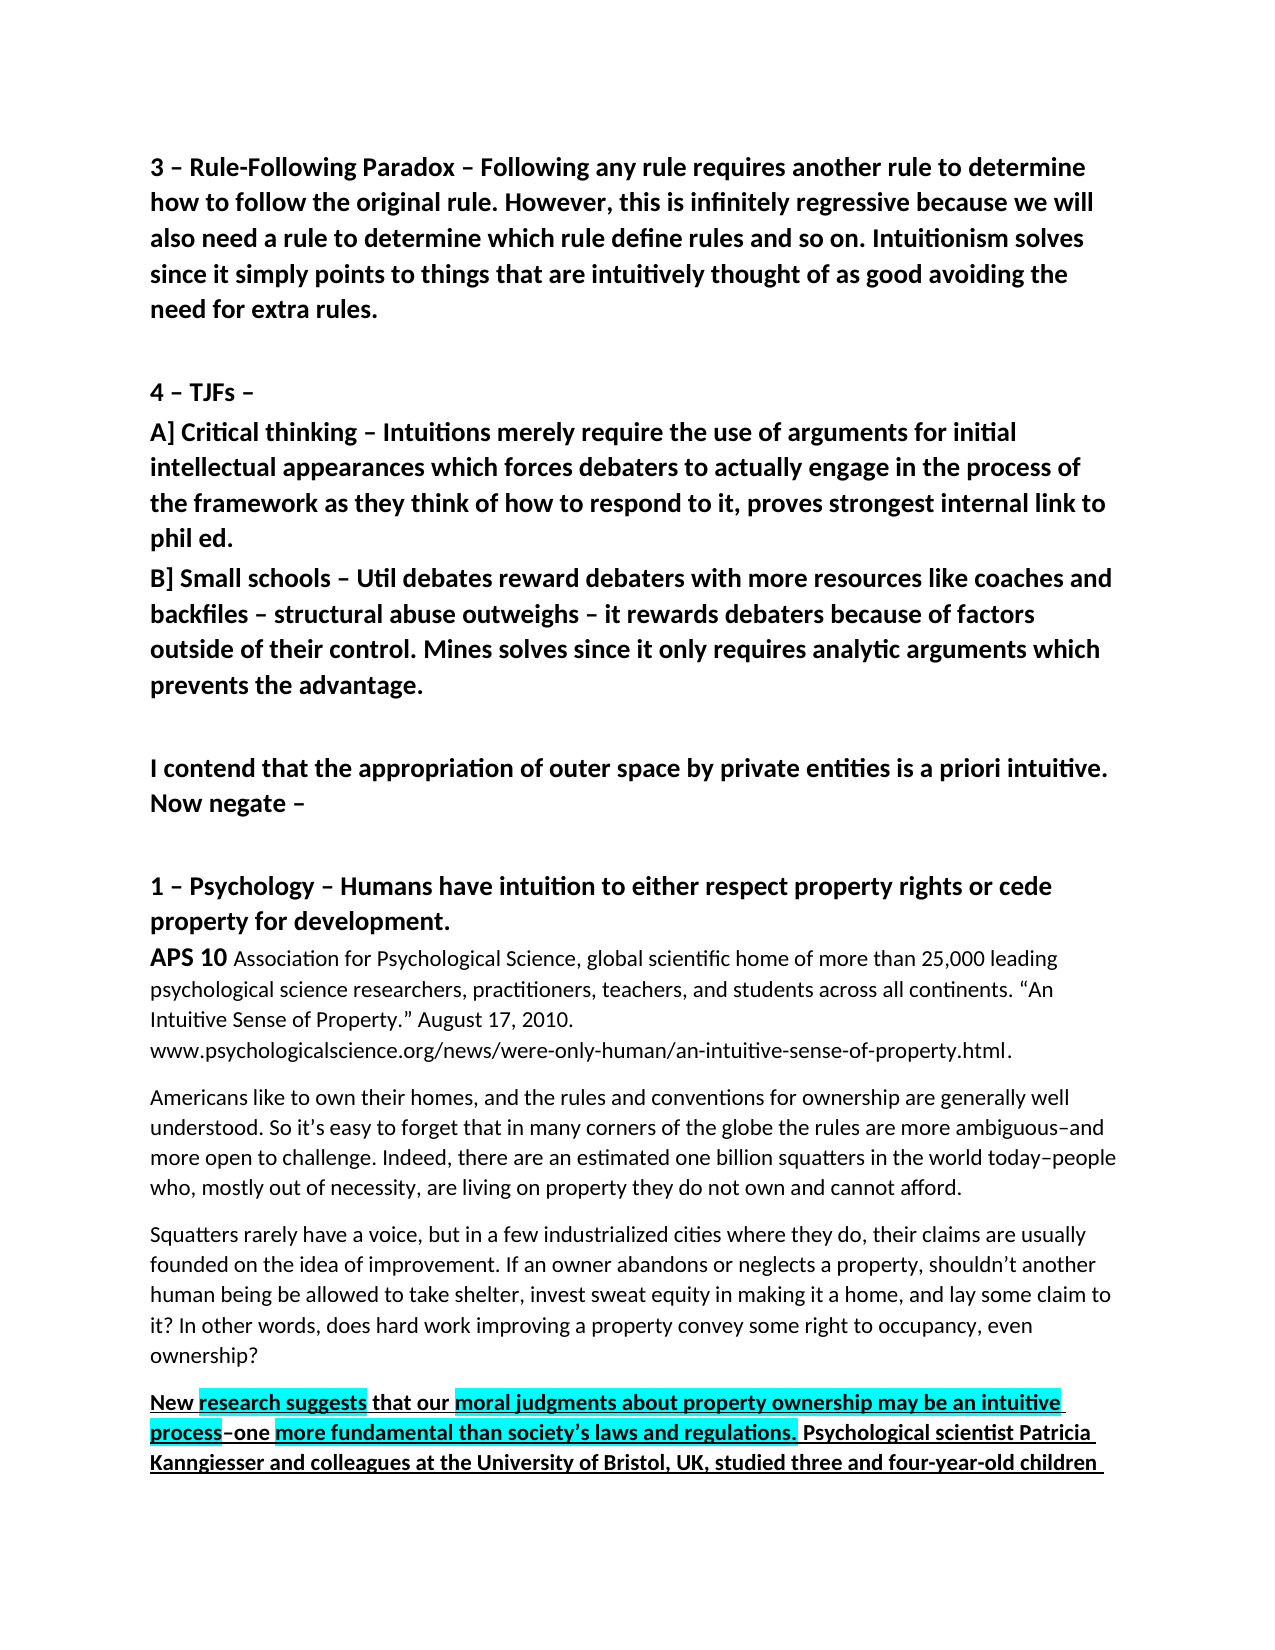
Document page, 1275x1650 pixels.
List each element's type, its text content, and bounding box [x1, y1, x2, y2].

subtitle B] Small schools – Util debates reward debaters with more resources like coaches and backfiles – structural abuse outweighs – it rewards debaters because of factors outside of their control. Mines solves since it only requires analytic arguments which prevents the advantage. [150, 561, 1125, 701]
text Americans like to own their homes, and the rules and conventions for ownership are generally well understood. So it’s easy to forget that in many corners of the globe the rules are more ambiguous–and more open to challenge. Indeed, there are an estimated one billion squatters in the world today–people who, mostly out of necessity, are living on property they do not own and cannot afford. [150, 1083, 1125, 1201]
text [150, 1388, 1125, 1476]
text APS 10 Association for Psychological Science, global scientific home of more than 25,000 leading psychological science researchers, practitioners, teachers, and students across all continents. “An Intuitive Sense of Property.” August 17, 2010. www.psychologicalscience.org/news/were-only-human/an-intuitive-sense-of-property.html. [150, 940, 1125, 1064]
subtitle 1 – Psychology – Humans have intuition to either respect property rights or cede property for development. [150, 869, 1125, 938]
subtitle A] Critical thinking – Intuitions merely require the use of arguments for initial intellectual appearances which forces debaters to actually engage in the process of the framework as they think of how to respond to it, proves strongest internal link to phil ed. [150, 415, 1125, 555]
subtitle 4 – TJFs – [150, 375, 1125, 408]
subtitle I contend that the appropriation of outer space by private entities is a priori intuitive. Now negate – [150, 751, 1125, 819]
text Squatters rarely have a voice, but in a few industrialized cities where they do, their claims are usually founded on the idea of improvement. If an owner abandons or neglects a property, shouldn’t another human being be allowed to take shelter, invest sweat equity in making it a home, and lay some claim to it? In other words, does hard work improving a property convey some right to occupancy, even ownership? [150, 1220, 1125, 1369]
subtitle 3 – Rule-Following Paradox – Following any rule requires another rule to determine how to follow the original rule. However, this is infinitely regressive because we will also need a rule to determine which rule define rules and so on. Intuitionism solves since it simply points to things that are intuitively thought of as good avoiding the need for extra rules. [150, 150, 1125, 326]
